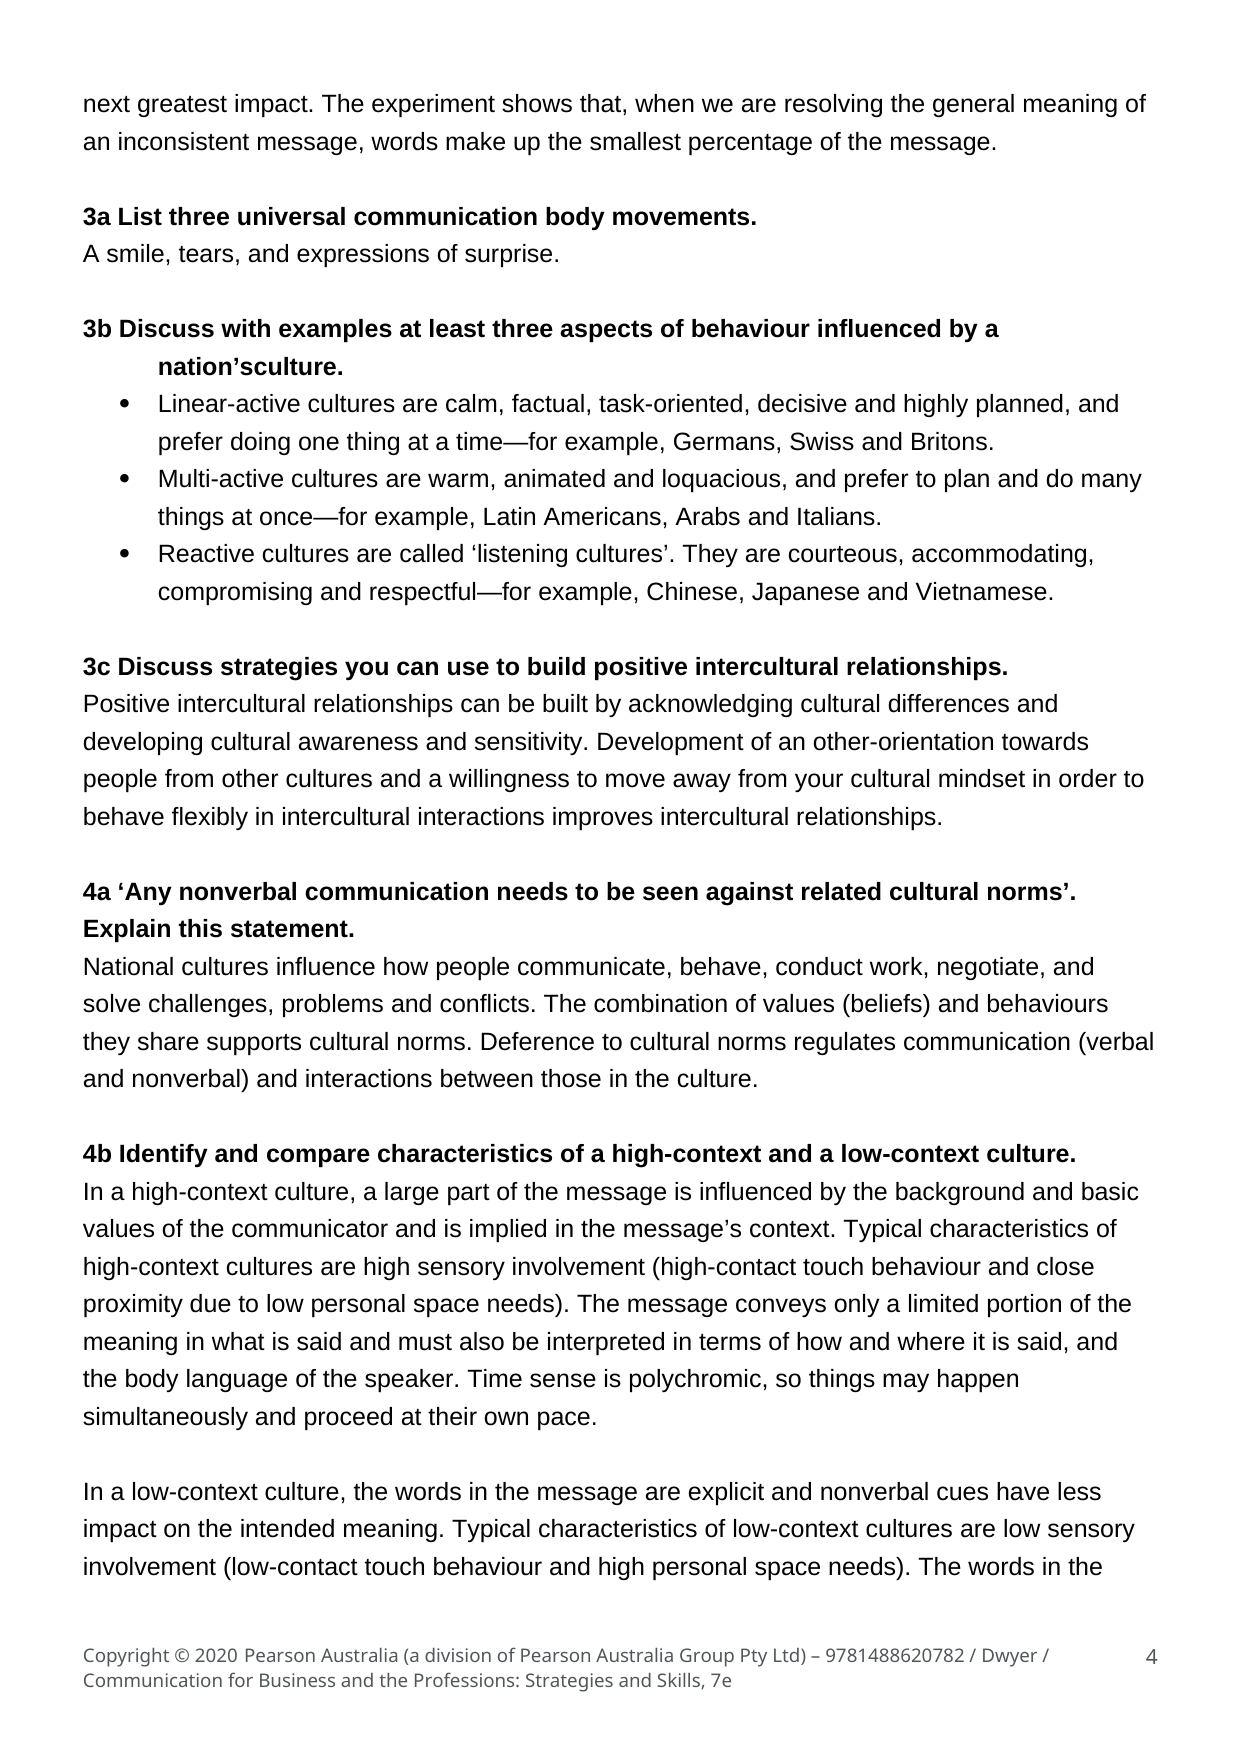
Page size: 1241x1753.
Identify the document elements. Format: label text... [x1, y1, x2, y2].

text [83, 80, 1157, 155]
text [83, 1468, 1157, 1580]
text 3b Discuss with examples at least three aspects of behaviour influenced by a nation’sculture. [83, 305, 1157, 380]
text A smile, tears, and expressions of surprise. [83, 230, 1157, 268]
list Multi-active cultures are warm, animated and loquacious, and prefer to plan and do many things at once—for example, Latin Americans, Arabs and Italians. [120, 455, 1157, 530]
list Reactive cultures are called ‘listening cultures’. They are courteous, accommodating, compromising and respectful—for example, Chinese, Japanese and Vietnamese. [120, 530, 1157, 605]
text 3c Discuss strategies you can use to build positive intercultural relationships. [83, 643, 1157, 680]
text Positive intercultural relationships can be built by acknowledging cultural differences and developing cultural awareness and sensitivity. Development of an other-orientation towards people from other cultures and a willingness to move away from your cultural mindset in order to behave flexibly in intercultural interactions improves intercultural relationships. [83, 680, 1157, 830]
list Linear-active cultures are calm, factual, task-oriented, decisive and highly planned, and prefer doing one thing at a time—for example, Germans, Swiss and Britons. [120, 380, 1157, 455]
text In a high-context culture, a large part of the message is influenced by the background and basic values of the communicator and is implied in the message’s context. Typical characteristics of high-context cultures are high sensory involvement (high-contact touch behaviour and close proximity due to low personal space needs). The message conveys only a limited portion of the meaning in what is said and must also be interpreted in terms of how and where it is said, and the body language of the speaker. Time sense is polychromic, so things may happen simultaneously and proceed at their own pace. [83, 1168, 1157, 1430]
text 4a ‘Any nonverbal communication needs to be seen against related cultural norms’. Explain this statement. [83, 868, 1157, 943]
text 4b Identify and compare characteristics of a high-context and a low-context culture. [83, 1130, 1157, 1168]
text National cultures influence how people communicate, behave, conduct work, negotiate, and solve challenges, problems and conflicts. The combination of values (beliefs) and behaviours they share supports cultural norms. Deference to cultural norms regulates communication (verbal and nonverbal) and interactions between those in the culture. [83, 943, 1157, 1093]
text 3a List three universal communication body movements. [83, 193, 1157, 230]
